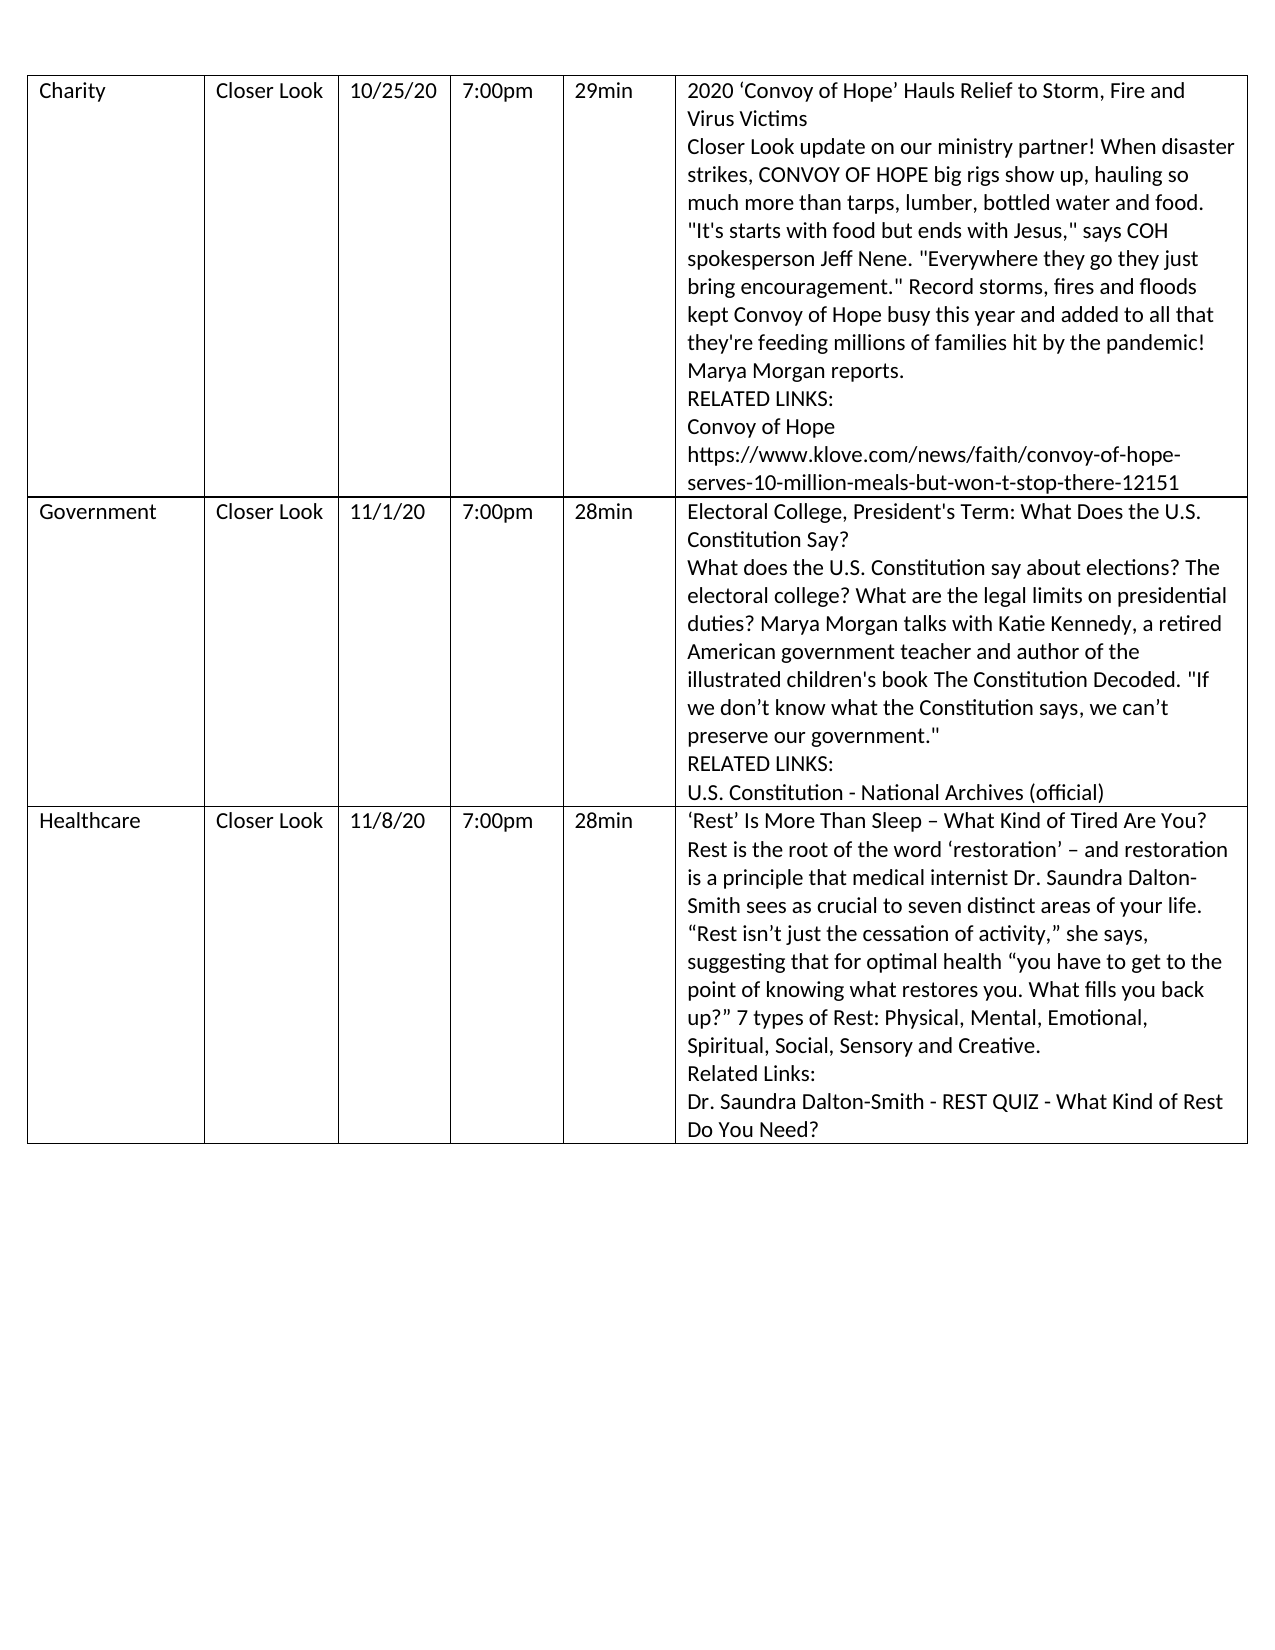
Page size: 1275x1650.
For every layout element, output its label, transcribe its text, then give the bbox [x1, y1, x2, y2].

table_cell 29min [564, 76, 675, 496]
table_cell Closer Look [205, 76, 338, 496]
table_cell Charity [28, 76, 204, 496]
table_cell Electoral College, President's Term: What Does the U.S. Constitution Say? What does the U.S. Constitution say about elections? The electoral college? What are the legal limits on presidential duties? Marya Morgan talks with Katie Kennedy, a retired American government teacher and author of the illustrated children's book The Constitution Decoded. "If we don’t know what the Constitution says, we can’t preserve our government." RELATED LINKS: U.S. Constitution - National Archives (official) [676, 498, 1247, 806]
table_cell ‘Rest’ Is More Than Sleep – What Kind of Tired Are You? Rest is the root of the word ‘restoration’ – and restoration is a principle that medical internist Dr. Saundra Dalton-Smith sees as crucial to seven distinct areas of your life. “Rest isn’t just the cessation of activity,” she says, suggesting that for optimal health “you have to get to the point of knowing what restores you. What fills you back up?” 7 types of Rest: Physical, Mental, Emotional, Spiritual, Social, Sensory and Creative. Related Links: Dr. Saundra Dalton-Smith - REST QUIZ - What Kind of Rest Do You Need? [676, 807, 1247, 1143]
table_cell 7:00pm [451, 76, 563, 496]
table_cell Closer Look [205, 807, 338, 1143]
table_cell 7:00pm [451, 498, 563, 806]
table_cell Closer Look [205, 498, 338, 806]
table_cell Healthcare [28, 807, 204, 1143]
table_cell 2020 ‘Convoy of Hope’ Hauls Relief to Storm, Fire and Virus Victims Closer Look update on our ministry partner! When disaster strikes, CONVOY OF HOPE big rigs show up, hauling so much more than tarps, lumber, bottled water and food. "It's starts with food but ends with Jesus," says COH spokesperson Jeff Nene. "Everywhere they go they just bring encouragement." Record storms, fires and floods kept Convoy of Hope busy this year and added to all that they're feeding millions of families hit by the pandemic! Marya Morgan reports. RELATED LINKS: Convoy of Hope https://www.klove.com/news/faith/convoy-of-hope-serves-10-million-meals-but-won-t-stop-there-12151 [676, 76, 1247, 496]
table_cell 11/1/20 [339, 498, 450, 806]
table_cell 7:00pm [451, 807, 563, 1143]
table_cell 10/25/20 [339, 76, 450, 496]
table_cell Government [28, 498, 204, 806]
table_cell 28min [564, 498, 675, 806]
table_cell 28min [564, 807, 675, 1143]
table_cell 11/8/20 [339, 807, 450, 1143]
